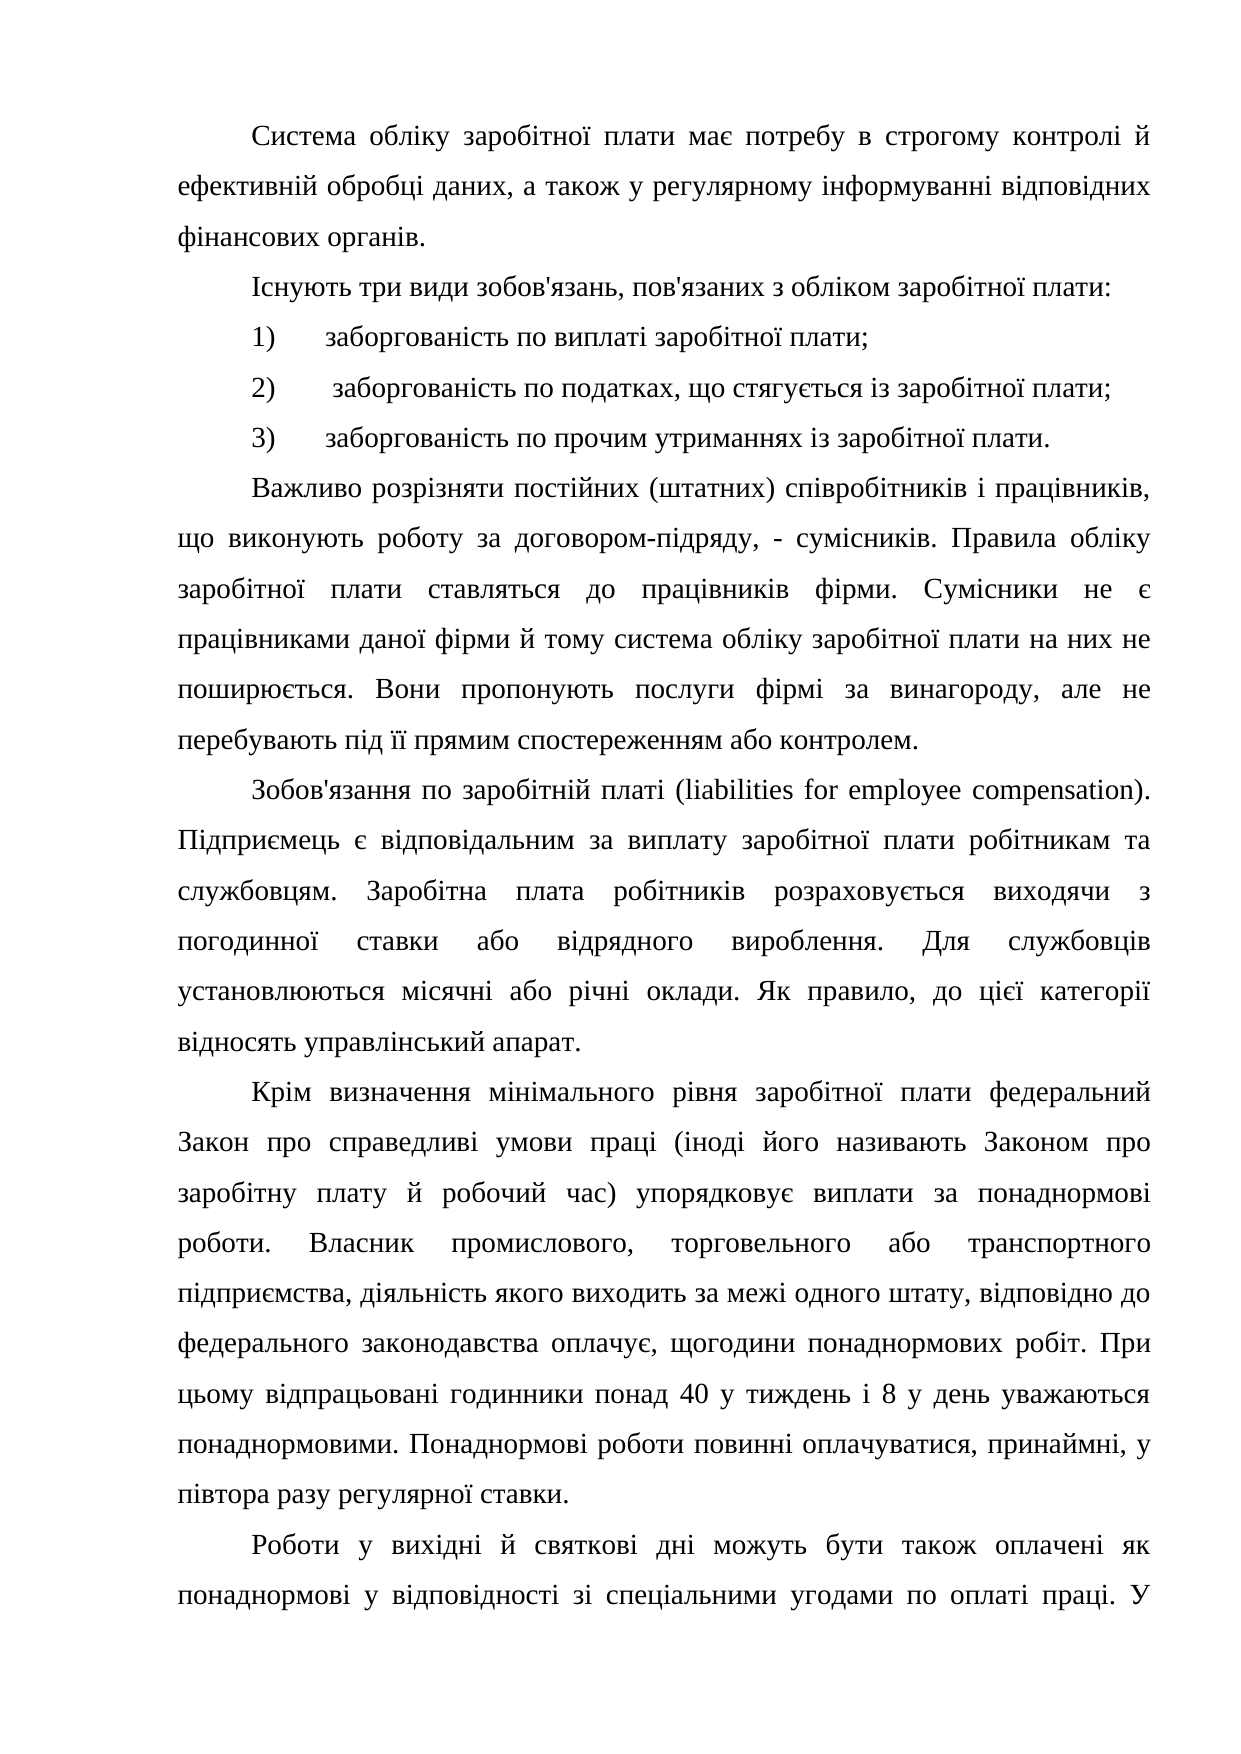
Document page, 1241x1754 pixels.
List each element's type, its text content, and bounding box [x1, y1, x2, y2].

list заборгованість по виплаті заробітної плати; [177, 319, 1152, 353]
text Зобов'язання по заробітній платі (liabilities for employee compensation). Підприємець є відповідальним за виплату заробітної плати робітникам та службовцям. Заробітна плата робітників розраховується виходячи з погодинної ставки або відрядного вироблення. Для службовців установлюються місячні або річні оклади. Як правило, до цієї категорії відносять управлінський апарат. [177, 772, 1152, 1057]
text Крім визначення мінімального рівня заробітної плати федеральний Закон про справедливі умови праці (іноді його називають Законом про заробітну плату й робочий час) упорядковує виплати за понаднормові роботи. Власник промислового, торговельного або транспортного підприємства, діяльність якого виходить за межі одного штату, відповідно до федерального законодавства оплачує, щогодини понаднормових робіт. При цьому відпрацьовані годинники понад 40 у тиждень і 8 у день уважаються понаднормовими. Понаднормові роботи повинні оплачуватися, принаймні, у півтора разу регулярної ставки. [177, 1074, 1152, 1510]
list заборгованість по податках, що стягується із заробітної плати; [177, 370, 1152, 403]
list заборгованість по прочим утриманнях із заробітної плати. [177, 420, 1152, 453]
text Існують три види зобов'язань, пов'язаних з обліком заробітної плати: [177, 269, 1152, 303]
text Система обліку заробітної плати має потребу в строгому контролі й ефективній обробці даних, а також у регулярному інформуванні відповідних фінансових органів. [177, 118, 1152, 252]
text Важливо розрізняти постійних (штатних) співробітників і працівників, що виконують роботу за договором-підряду, - сумісників. Правила обліку заробітної плати ставляться до працівників фірми. Сумісники не є працівниками даної фірми й тому система обліку заробітної плати на них не поширюється. Вони пропонують послуги фірмі за винагороду, але не перебувають під її прямим спостереженням або контролем. [177, 470, 1152, 755]
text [177, 1527, 1152, 1611]
